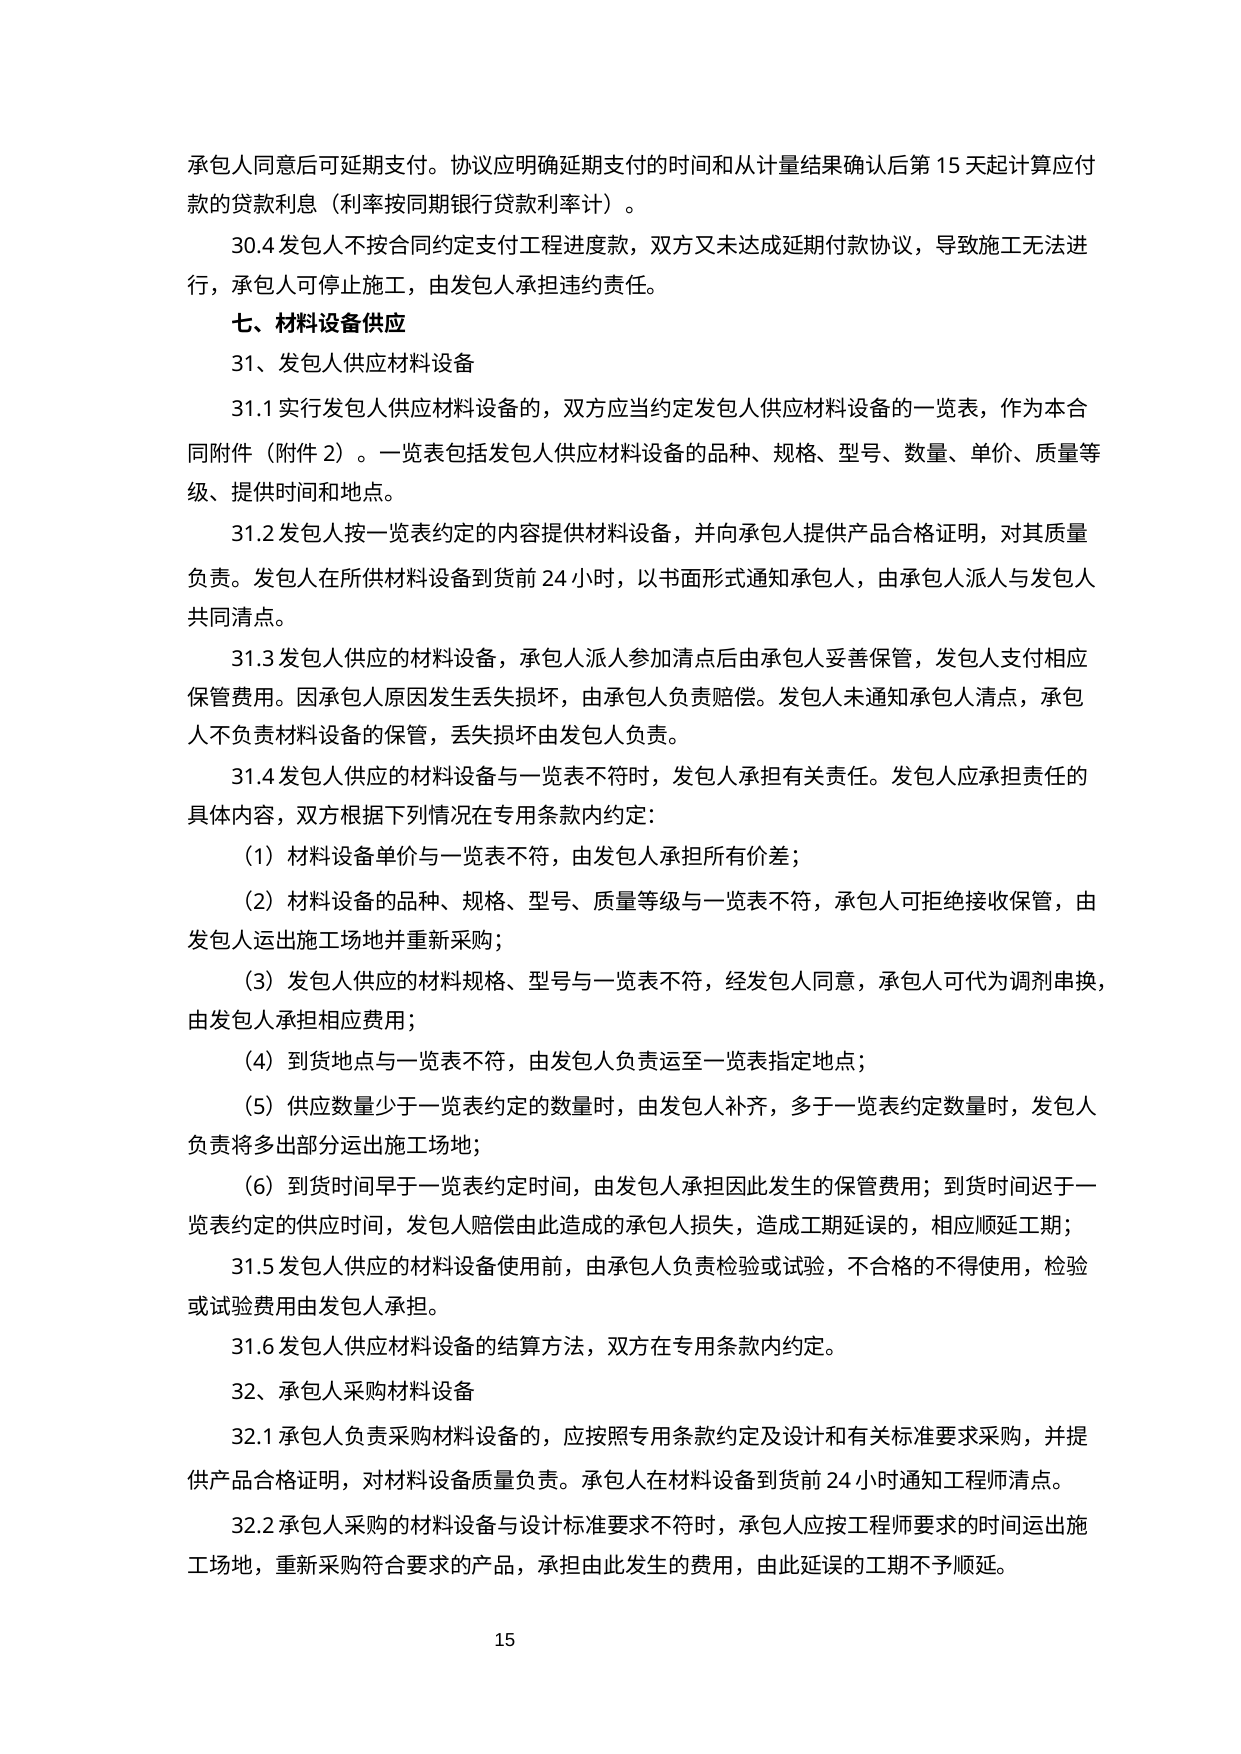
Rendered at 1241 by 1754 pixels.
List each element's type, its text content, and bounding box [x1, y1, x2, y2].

text （2）材料设备的品种、规格、型号、质量等级与一览表不符，承包人可拒绝接收保管，由发包人运出施工场地并重新采购； [187, 886, 1101, 953]
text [187, 150, 1101, 218]
text （5）供应数量少于一览表约定的数量时，由发包人补齐，多于一览表约定数量时，发包人负责将多出部分运出施工场地； [187, 1091, 1101, 1158]
text 31、发包人供应材料设备 [187, 348, 1101, 378]
text 31.3发包人供应的材料设备，承包人派人参加清点后由承包人妥善保管，发包人支付相应保管费用。因承包人原因发生丢失损坏，由承包人负责赔偿。发包人未通知承包人清点，承包人不负责材料设备的保管，丢失损坏由发包人负责。 [187, 643, 1101, 748]
text 32、承包人采购材料设备 [187, 1376, 1101, 1406]
text （1）材料设备单价与一览表不符，由发包人承担所有价差； [187, 841, 1101, 871]
text 30.4发包人不按合同约定支付工程进度款，双方又未达成延期付款协议，导致施工无法进行，承包人可停止施工，由发包人承担违约责任。 [187, 230, 1101, 298]
text 31.5发包人供应的材料设备使用前，由承包人负责检验或试验，不合格的不得使用，检验或试验费用由发包人承担。 [187, 1251, 1101, 1319]
text 32.2承包人采购的材料设备与设计标准要求不符时，承包人应按工程师要求的时间运出施工场地，重新采购符合要求的产品，承担由此发生的费用，由此延误的工期不予顺延。 [187, 1510, 1101, 1578]
text 31.6发包人供应材料设备的结算方法，双方在专用条款内约定。 [187, 1331, 1101, 1361]
text 31.1实行发包人供应材料设备的，双方应当约定发包人供应材料设备的一览表，作为本合同附件（附件2）。一览表包括发包人供应材料设备的品种、规格、型号、数量、单价、质量等级、提供时间和地点。 [187, 393, 1101, 505]
text 31.4发包人供应的材料设备与一览表不符时，发包人承担有关责任。发包人应承担责任的具体内容，双方根据下列情况在专用条款内约定： [187, 761, 1101, 828]
text （6）到货时间早于一览表约定时间，由发包人承担因此发生的保管费用；到货时间迟于一览表约定的供应时间，发包人赔偿由此造成的承包人损失，造成工期延误的，相应顺延工期； [187, 1171, 1101, 1238]
text 32.1承包人负责采购材料设备的，应按照专用条款约定及设计和有关标准要求采购，并提供产品合格证明，对材料设备质量负责。承包人在材料设备到货前24小时通知工程师清点。 [187, 1421, 1101, 1495]
text 31.2发包人按一览表约定的内容提供材料设备，并向承包人提供产品合格证明，对其质量负责。发包人在所供材料设备到货前24小时，以书面形式通知承包人，由承包人派人与发包人共同清点。 [187, 518, 1101, 630]
text （3）发包人供应的材料规格、型号与一览表不符，经发包人同意，承包人可代为调剂串换，由发包人承担相应费用； [187, 966, 1101, 1033]
text （4）到货地点与一览表不符，由发包人负责运至一览表指定地点； [187, 1046, 1101, 1076]
text 七、材料设备供应 [187, 310, 1101, 336]
